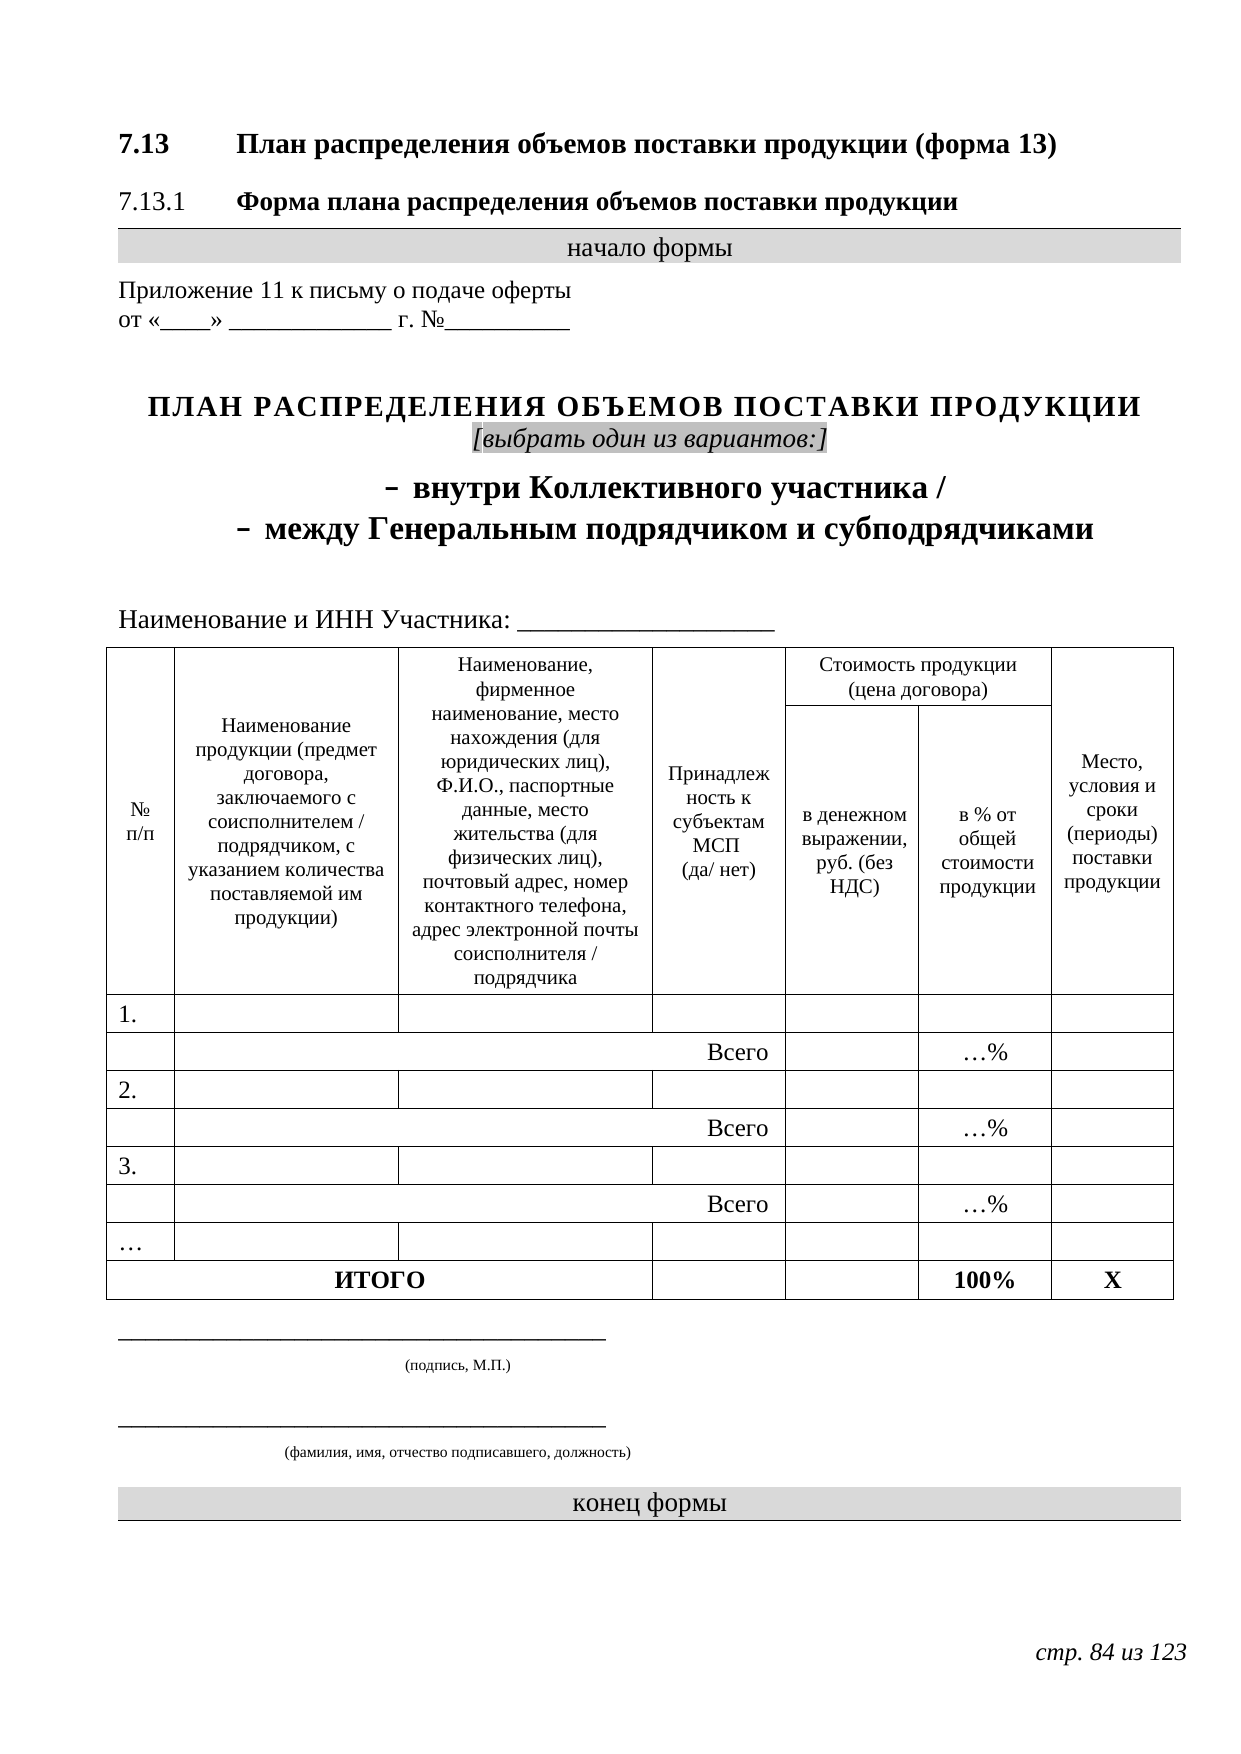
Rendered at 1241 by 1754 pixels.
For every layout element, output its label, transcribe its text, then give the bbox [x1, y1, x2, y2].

table_cell [653, 995, 785, 1032]
table_header Стоимость продукции (цена договора) [786, 648, 1051, 705]
table_cell [107, 1033, 174, 1070]
table_cell [786, 1185, 918, 1222]
table_cell [175, 1071, 398, 1108]
subtitle План распределения объемов поставки продукции (форма 13) [118, 126, 1181, 160]
table_header Наименование, фирменное наименование, место нахождения (для юридических лиц), Ф.И.О., паспортные данные, место жительства (для физических лиц), почтовый адрес, номер контактного телефона, адрес электронной почты соисполнителя / подрядчика [399, 648, 652, 993]
text ____________________________________ [118, 1312, 1181, 1343]
table_cell [175, 1223, 398, 1260]
table_cell … [107, 1223, 174, 1260]
text конец формы [118, 1487, 1181, 1520]
table_header № п/п [107, 648, 174, 993]
table_cell ИТОГО [107, 1261, 652, 1298]
table_cell в денежном выражении, руб. (без НДС) [786, 706, 918, 993]
table_cell [653, 1071, 785, 1108]
table_cell Всего [175, 1033, 785, 1070]
table_cell [107, 995, 174, 1032]
table_cell [919, 1147, 1051, 1184]
table_cell [175, 1147, 398, 1184]
table_cell [1052, 995, 1173, 1032]
table_cell …% [919, 1185, 1051, 1222]
text (подпись, М.П.) [118, 1356, 797, 1387]
table_cell [399, 1071, 652, 1108]
table_cell Х [1052, 1261, 1173, 1298]
table_cell [1052, 1223, 1173, 1260]
table_cell [1052, 1071, 1173, 1108]
table_cell [919, 995, 1051, 1032]
table_cell [786, 1109, 918, 1146]
table_cell [653, 1261, 785, 1298]
list внутри Коллективного участника / [148, 466, 1181, 507]
table_cell [1052, 1033, 1173, 1070]
table_cell …% [919, 1033, 1051, 1070]
table_cell [786, 1071, 918, 1108]
table_cell [399, 995, 652, 1032]
table_cell [107, 1071, 174, 1108]
list между Генеральным подрядчиком и субподрядчиками [148, 507, 1181, 547]
table_cell [399, 1223, 652, 1260]
text Наименование и ИНН Участника: ___________________ [118, 603, 1181, 635]
table_cell [107, 1109, 174, 1146]
table_cell 100% [919, 1261, 1051, 1298]
table_cell …% [919, 1109, 1051, 1146]
table_header Принадлежность к субъектам МСП (да/ нет) [653, 648, 785, 993]
table_cell [653, 1147, 785, 1184]
text Приложение 11 к письму о подаче оферты от «____» _____________ г. №__________ [118, 275, 1181, 333]
table_cell [786, 1261, 918, 1298]
table_cell [175, 995, 398, 1032]
text ____________________________________ [118, 1399, 1181, 1430]
table_header Место, условия и сроки (периоды) поставки продукции [1052, 648, 1173, 993]
table_cell [786, 995, 918, 1032]
table_cell в % от общей стоимости продукции [919, 706, 1051, 993]
table_cell [1052, 1185, 1173, 1222]
table_cell [786, 1223, 918, 1260]
table_cell [1052, 1147, 1173, 1184]
table_cell Всего [175, 1109, 785, 1146]
table_cell [786, 1147, 918, 1184]
table_header Наименование продукции (предмет договора, заключаемого с соисполнителем / подрядчиком, с указанием количества поставляемой им продукции) [175, 648, 398, 993]
text Форма плана распределения объемов поставки продукции [118, 185, 1181, 216]
table_cell [653, 1223, 785, 1260]
table_cell [107, 1147, 174, 1184]
text План распределения объемов поставки продукции [выбрать один из вариантов:] [118, 389, 1181, 453]
table_cell [786, 1033, 918, 1070]
table_cell [399, 1147, 652, 1184]
table_cell Всего [175, 1185, 785, 1222]
text начало формы [118, 229, 1181, 263]
table_cell [919, 1071, 1051, 1108]
table_cell [1052, 1109, 1173, 1146]
table_cell [919, 1223, 1051, 1260]
table_cell [107, 1185, 174, 1222]
text (фамилия, имя, отчество подписавшего, должность) [118, 1443, 797, 1474]
